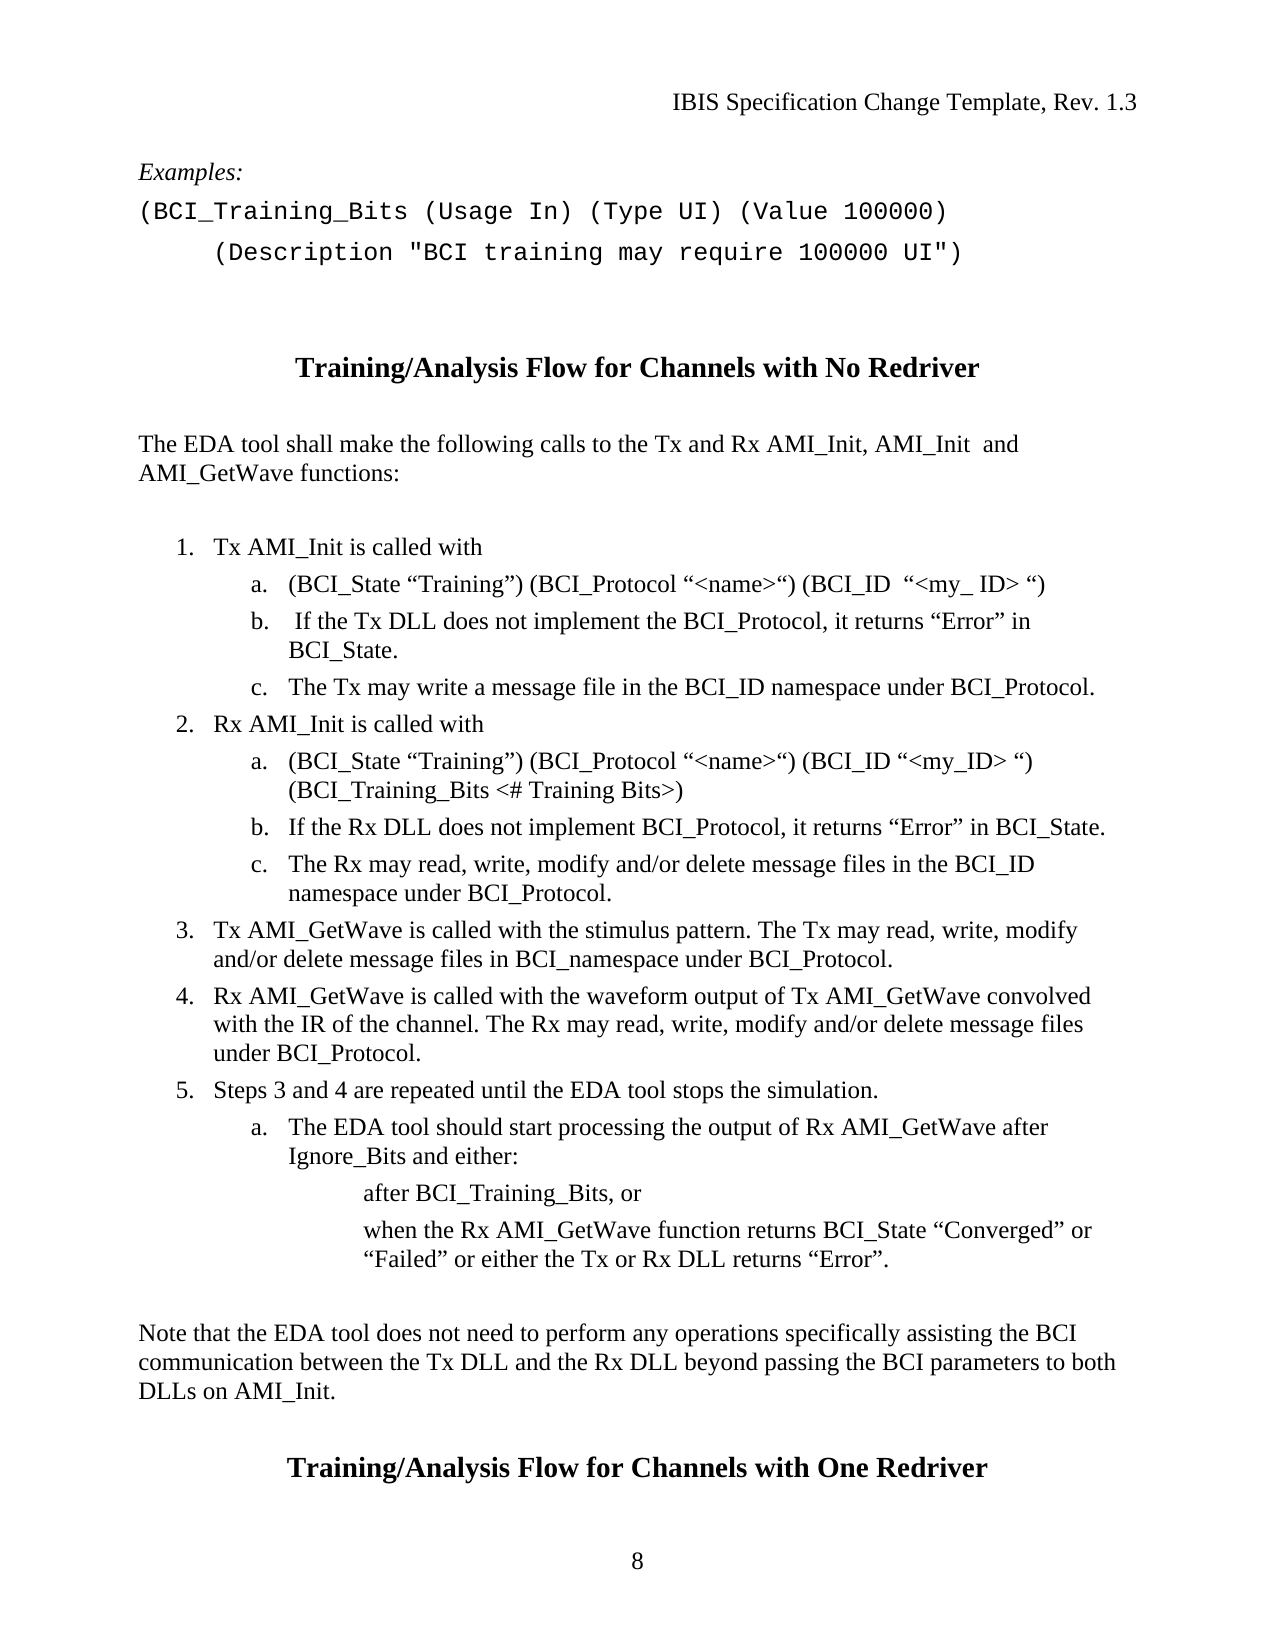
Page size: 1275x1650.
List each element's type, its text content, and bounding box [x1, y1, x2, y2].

list The EDA tool should start processing the output of Rx AMI_GetWave after Ignore_Bits and either: [251, 1112, 1137, 1170]
text The EDA tool shall make the following calls to the Tx and Rx AMI_Init, AMI_Init and AMI_GetWave functions: [138, 429, 1137, 487]
text (BCI_Training_Bits (Usage In) (Type UI) (Value 100000) [138, 199, 1137, 227]
text Training/Analysis Flow for Channels with One Redriver [138, 1450, 1137, 1483]
text after BCI_Training_Bits, or [363, 1178, 1137, 1207]
list Steps 3 and 4 are repeated until the EDA tool stops the simulation. [176, 1075, 1137, 1104]
list (BCI_State “Training”) (BCI_Protocol “<name>“) (BCI_ID “<my_ID> “) (BCI_Training_Bits <# Training Bits>) [251, 746, 1137, 804]
list The Rx may read, write, modify and/or delete message files in the BCI_ID namespace under BCI_Protocol. [251, 849, 1137, 907]
list (BCI_State “Training”) (BCI_Protocol “<name>“) (BCI_ID “<my_ ID> “) [251, 569, 1137, 598]
list If the Tx DLL does not implement the BCI_Protocol, it returns “Error” in BCI_State. [251, 606, 1137, 664]
text Training/Analysis Flow for Channels with No Redriver [138, 350, 1137, 384]
list Rx AMI_GetWave is called with the waveform output of Tx AMI_GetWave convolved with the IR of the channel. The Rx may read, write, modify and/or delete message files under BCI_Protocol. [176, 981, 1137, 1067]
list The Tx may write a message file in the BCI_ID namespace under BCI_Protocol. [251, 672, 1137, 701]
list Rx AMI_Init is called with [176, 709, 1137, 738]
text Examples: [138, 157, 1137, 186]
list If the Rx DLL does not implement BCI_Protocol, it returns “Error” in BCI_State. [251, 812, 1137, 841]
text when the Rx AMI_GetWave function returns BCI_State “Converged” or “Failed” or either the Tx or Rx DLL returns “Error”. [363, 1215, 1137, 1273]
text (Description "BCI training may require 100000 UI") [138, 239, 1137, 268]
list Tx AMI_Init is called with [176, 532, 1137, 561]
list Tx AMI_GetWave is called with the stimulus pattern. The Tx may read, write, modify and/or delete message files in BCI_namespace under BCI_Protocol. [176, 915, 1137, 972]
text Note that the EDA tool does not need to perform any operations specifically assisting the BCI communication between the Tx DLL and the Rx DLL beyond passing the BCI parameters to both DLLs on AMI_Init. [138, 1318, 1137, 1404]
